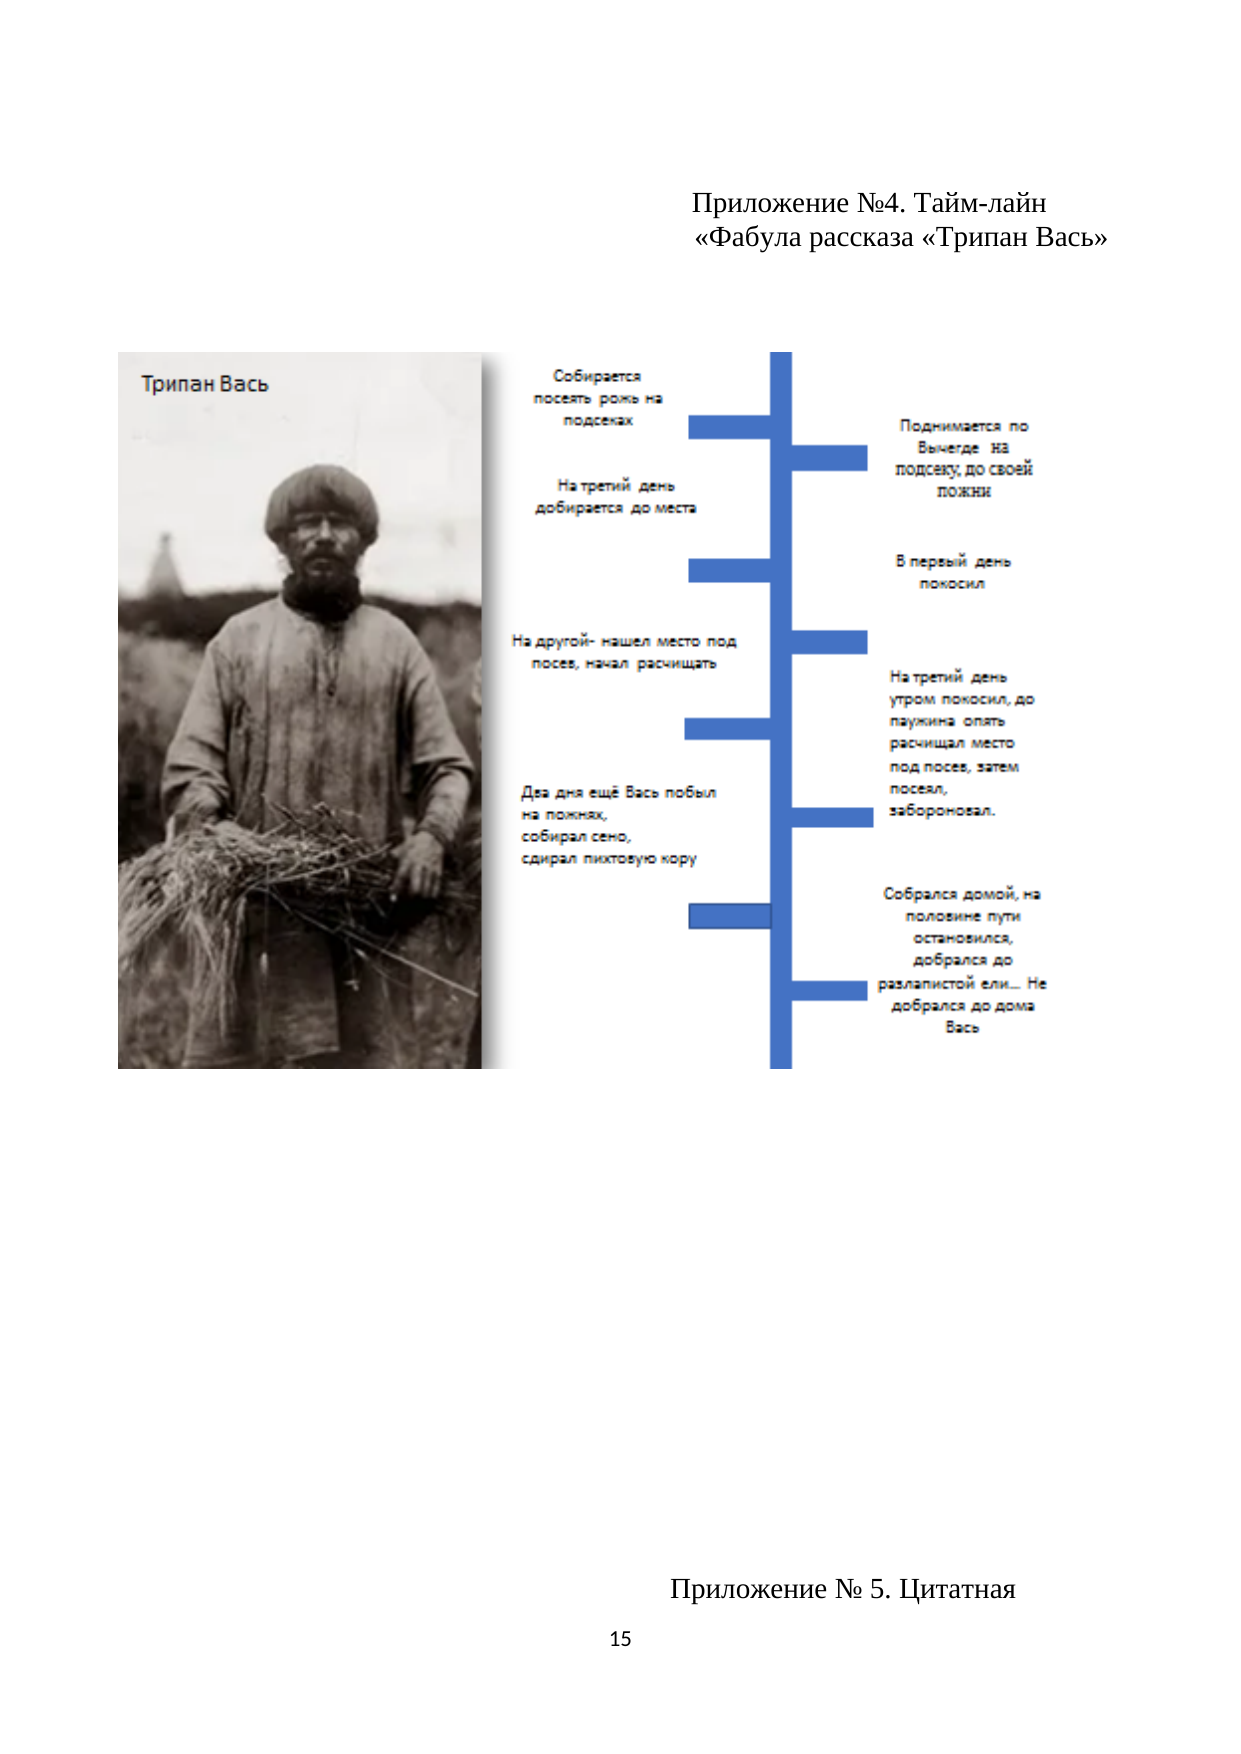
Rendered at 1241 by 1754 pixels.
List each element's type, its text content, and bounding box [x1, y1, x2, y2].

text «Фабула рассказа «Трипан Вась» [118, 219, 1122, 252]
text Приложение №4. Тайм-лайн [118, 185, 1122, 219]
picture [118, 352, 1073, 1069]
text Приложение № 5. Цитатная [118, 1572, 1122, 1605]
